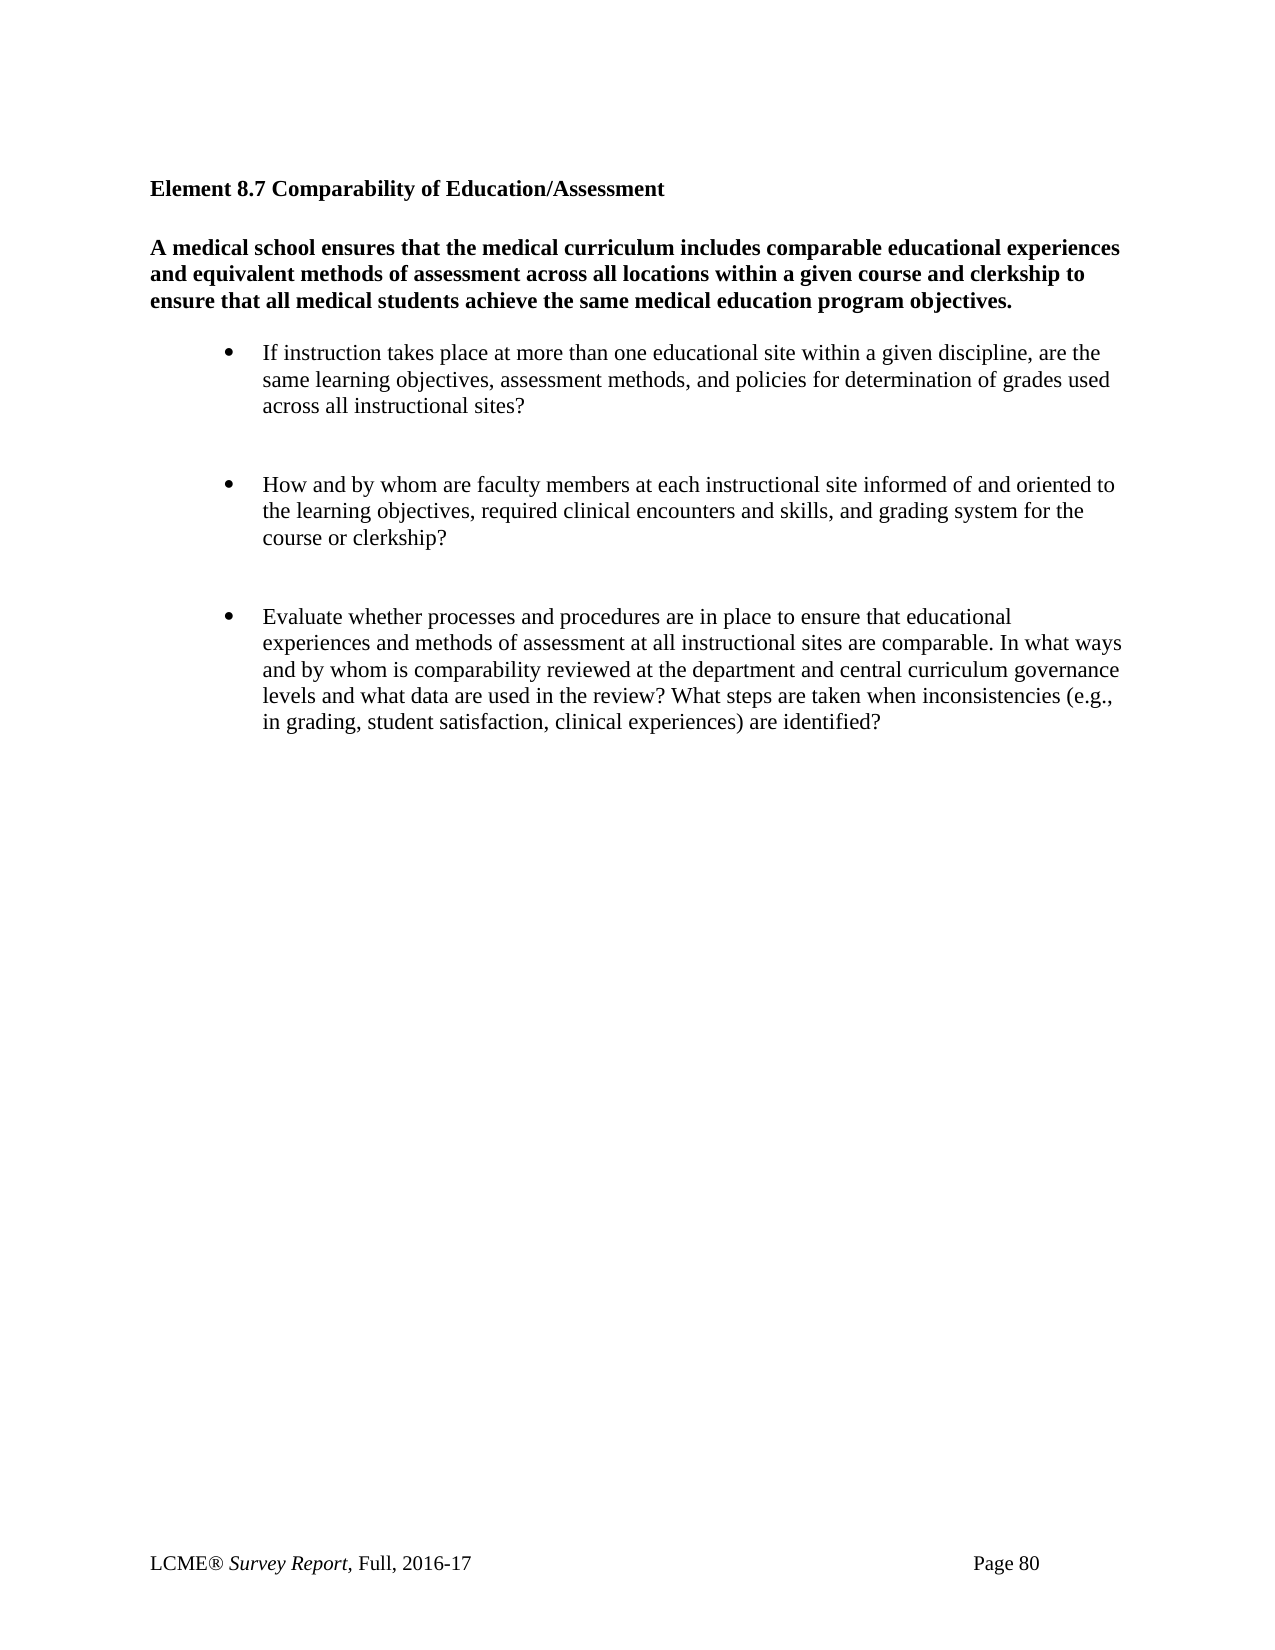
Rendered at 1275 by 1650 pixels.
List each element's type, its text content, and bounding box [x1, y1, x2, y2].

list How and by whom are faculty members at each instructional site informed of and oriented to the learning objectives, required clinical encounters and skills, and grading system for the course or clerkship? [225, 471, 1125, 550]
text A medical school ensures that the medical curriculum includes comparable educational experiences and equivalent methods of assessment across all locations within a given course and clerkship to ensure that all medical students achieve the same medical education program objectives. [150, 234, 1125, 313]
list If instruction takes place at more than one educational site within a given discipline, are the same learning objectives, assessment methods, and policies for determination of grades used across all instructional sites? [225, 339, 1125, 418]
list Evaluate whether processes and procedures are in place to ensure that educational experiences and methods of assessment at all instructional sites are comparable. In what ways and by whom is comparability reviewed at the department and central curriculum governance levels and what data are used in the review? What steps are taken when inconsistencies (e.g., in grading, student satisfaction, clinical experiences) are identified? [225, 603, 1125, 735]
subtitle Element 8.7 Comparability of Education/Assessment [150, 175, 1125, 201]
